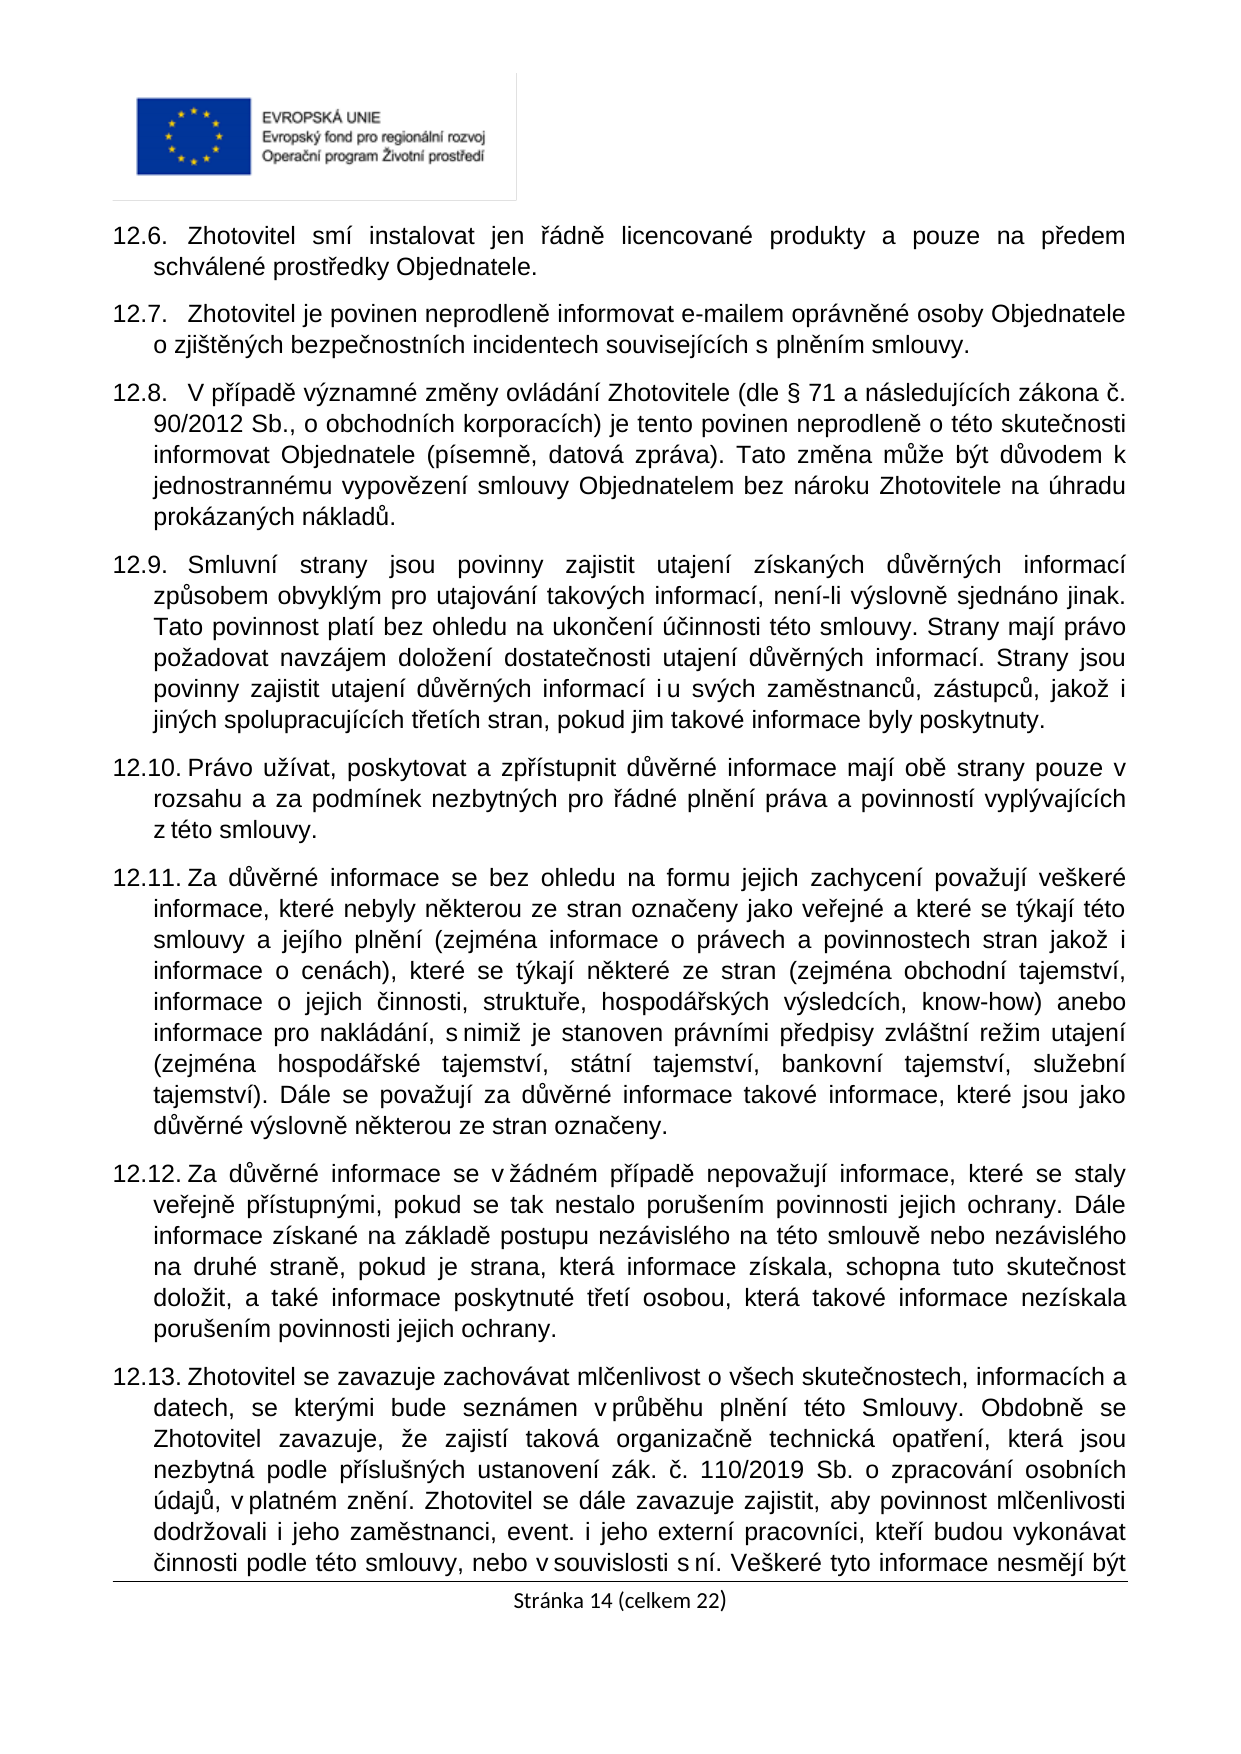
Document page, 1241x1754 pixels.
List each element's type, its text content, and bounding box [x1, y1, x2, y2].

picture [112, 73, 518, 202]
list Za důvěrné informace se v žádném případě nepovažují informace, které se staly veřejně přístupnými, pokud se tak nestalo porušením povinnosti jejich ochrany. Dále informace získané na základě postupu nezávislého na této smlouvě nebo nezávislého na druhé straně, pokud je strana, která informace získala, schopna tuto skutečnost doložit, a také informace poskytnuté třetí osobou, která takové informace nezískala porušením povinnosti jejich ochrany. [112, 1159, 1128, 1343]
list V případě významné změny ovládání Zhotovitele (dle § 71 a následujících zákona č. 90/2012 Sb., o obchodních korporacích) je tento povinen neprodleně o této skutečnosti informovat Objednatele (písemně, datová zpráva). Tato změna může být důvodem k jednostrannému vypovězení smlouvy Objednatelem bez nároku Zhotovitele na úhradu prokázaných nákladů. [112, 378, 1128, 531]
list Za důvěrné informace se bez ohledu na formu jejich zachycení považují veškeré informace, které nebyly některou ze stran označeny jako veřejné a které se týkají této smlouvy a jejího plnění (zejména informace o právech a povinnostech stran jakož i informace o cenách), které se týkají některé ze stran (zejména obchodní tajemství, informace o jejich činnosti, struktuře, hospodářských výsledcích, know-how) anebo informace pro nakládání, s nimiž je stanoven právními předpisy zvláštní režim utajení (zejména hospodářské tajemství, státní tajemství, bankovní tajemství, služební tajemství). Dále se považují za důvěrné informace takové informace, které jsou jako důvěrné výslovně některou ze stran označeny. [112, 863, 1128, 1140]
list Právo užívat, poskytovat a zpřístupnit důvěrné informace mají obě strany pouze v rozsahu a za podmínek nezbytných pro řádné plnění práva a povinností vyplývajících z této smlouvy. [112, 753, 1128, 844]
list Zhotovitel smí instalovat jen řádně licencované produkty a pouze na předem schválené prostředky Objednatele. [112, 221, 1128, 281]
list Smluvní strany jsou povinny zajistit utajení získaných důvěrných informací způsobem obvyklým pro utajování takových informací, není-li výslovně sjednáno jinak. Tato povinnost platí bez ohledu na ukončení účinnosti této smlouvy. Strany mají právo požadovat navzájem doložení dostatečnosti utajení důvěrných informací. Strany jsou povinny zajistit utajení důvěrných informací i u svých zaměstnanců, zástupců, jakož i jiných spolupracujících třetích stran, pokud jim takové informace byly poskytnuty. [112, 550, 1128, 734]
list Zhotovitel je povinen neprodleně informovat e-mailem oprávněné osoby Objednatele o zjištěných bezpečnostních incidentech souvisejících s plněním smlouvy. [112, 299, 1128, 359]
